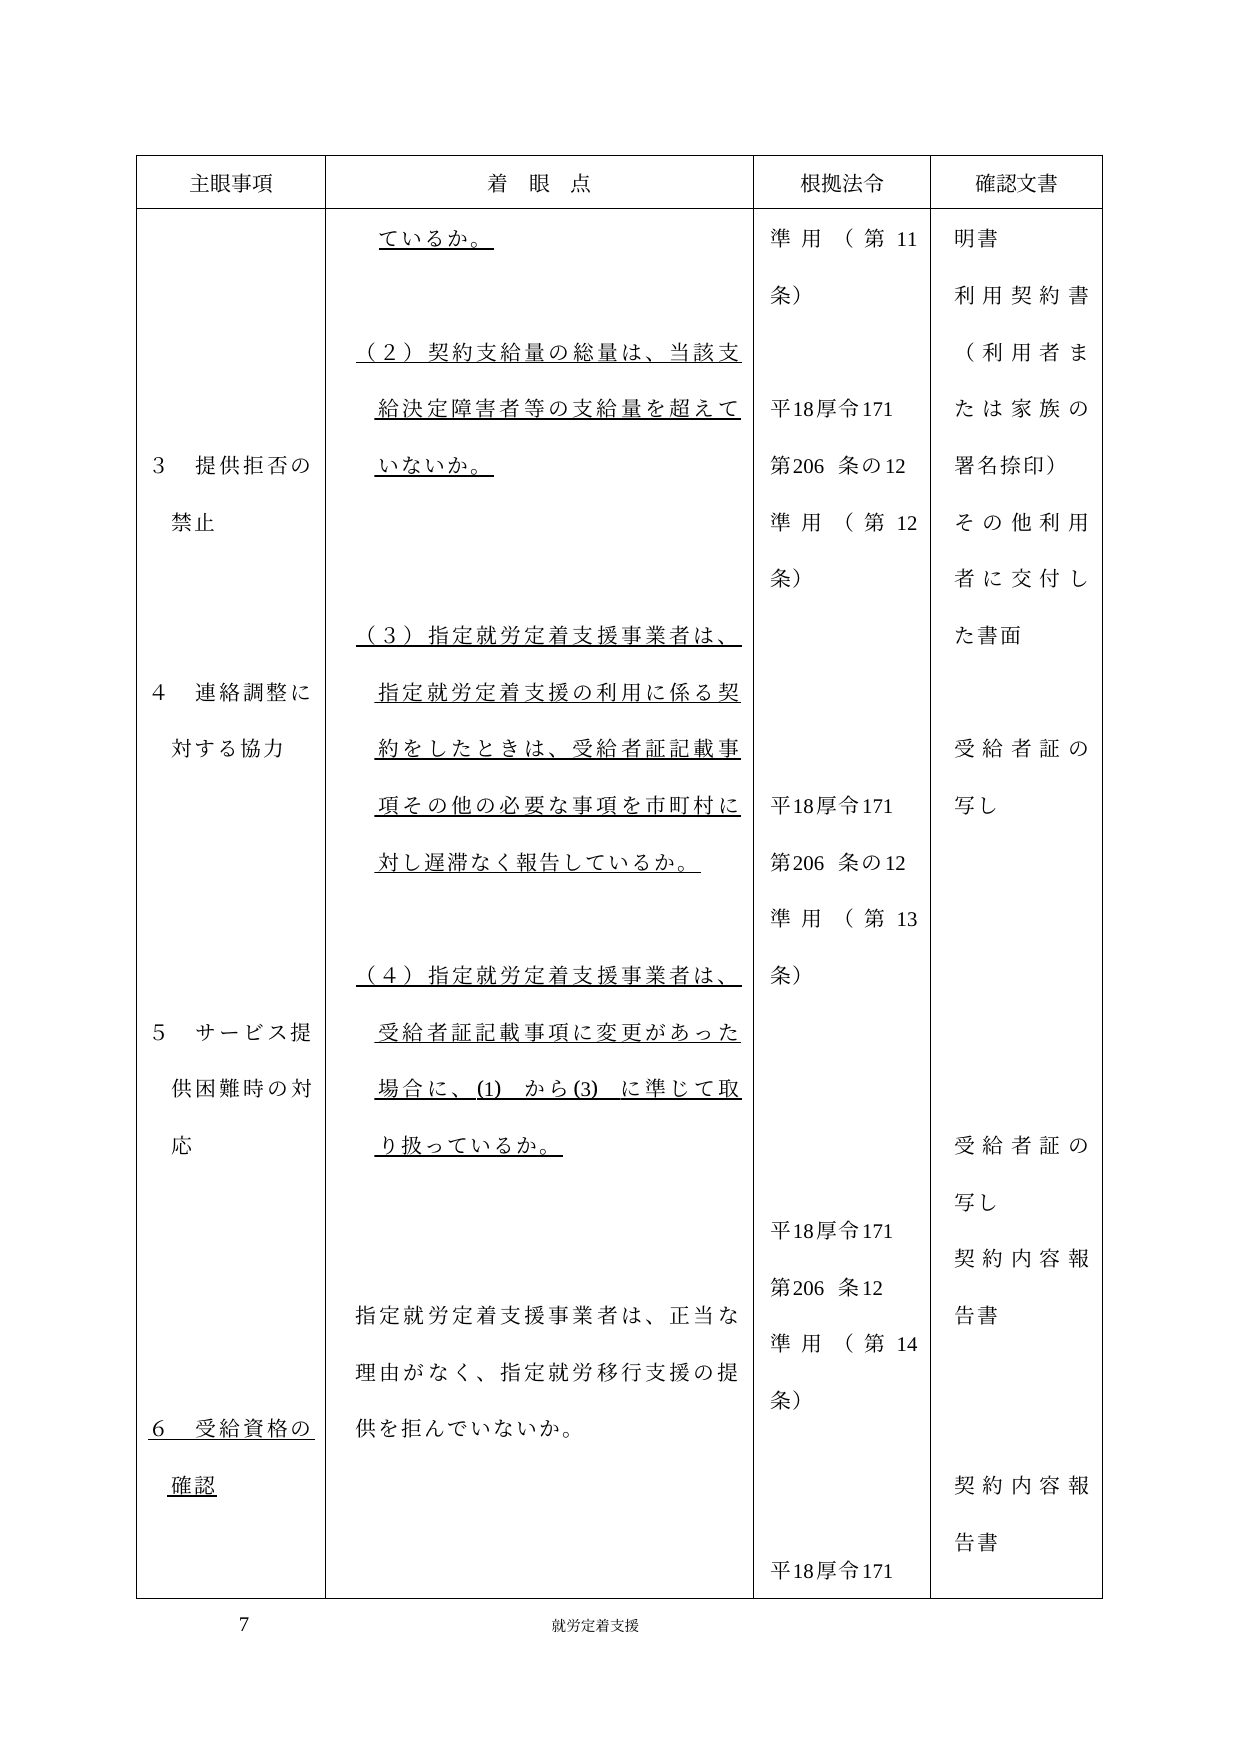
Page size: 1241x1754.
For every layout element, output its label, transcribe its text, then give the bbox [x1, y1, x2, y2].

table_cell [754, 209, 930, 1598]
table_header 根拠法令 [754, 156, 930, 208]
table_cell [931, 209, 1102, 1598]
table_header 主眼事項 [137, 156, 325, 208]
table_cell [137, 209, 325, 1598]
table_header 確認文書 [931, 156, 1102, 208]
table_header 着 眼 点 [326, 156, 753, 208]
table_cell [326, 209, 753, 1598]
